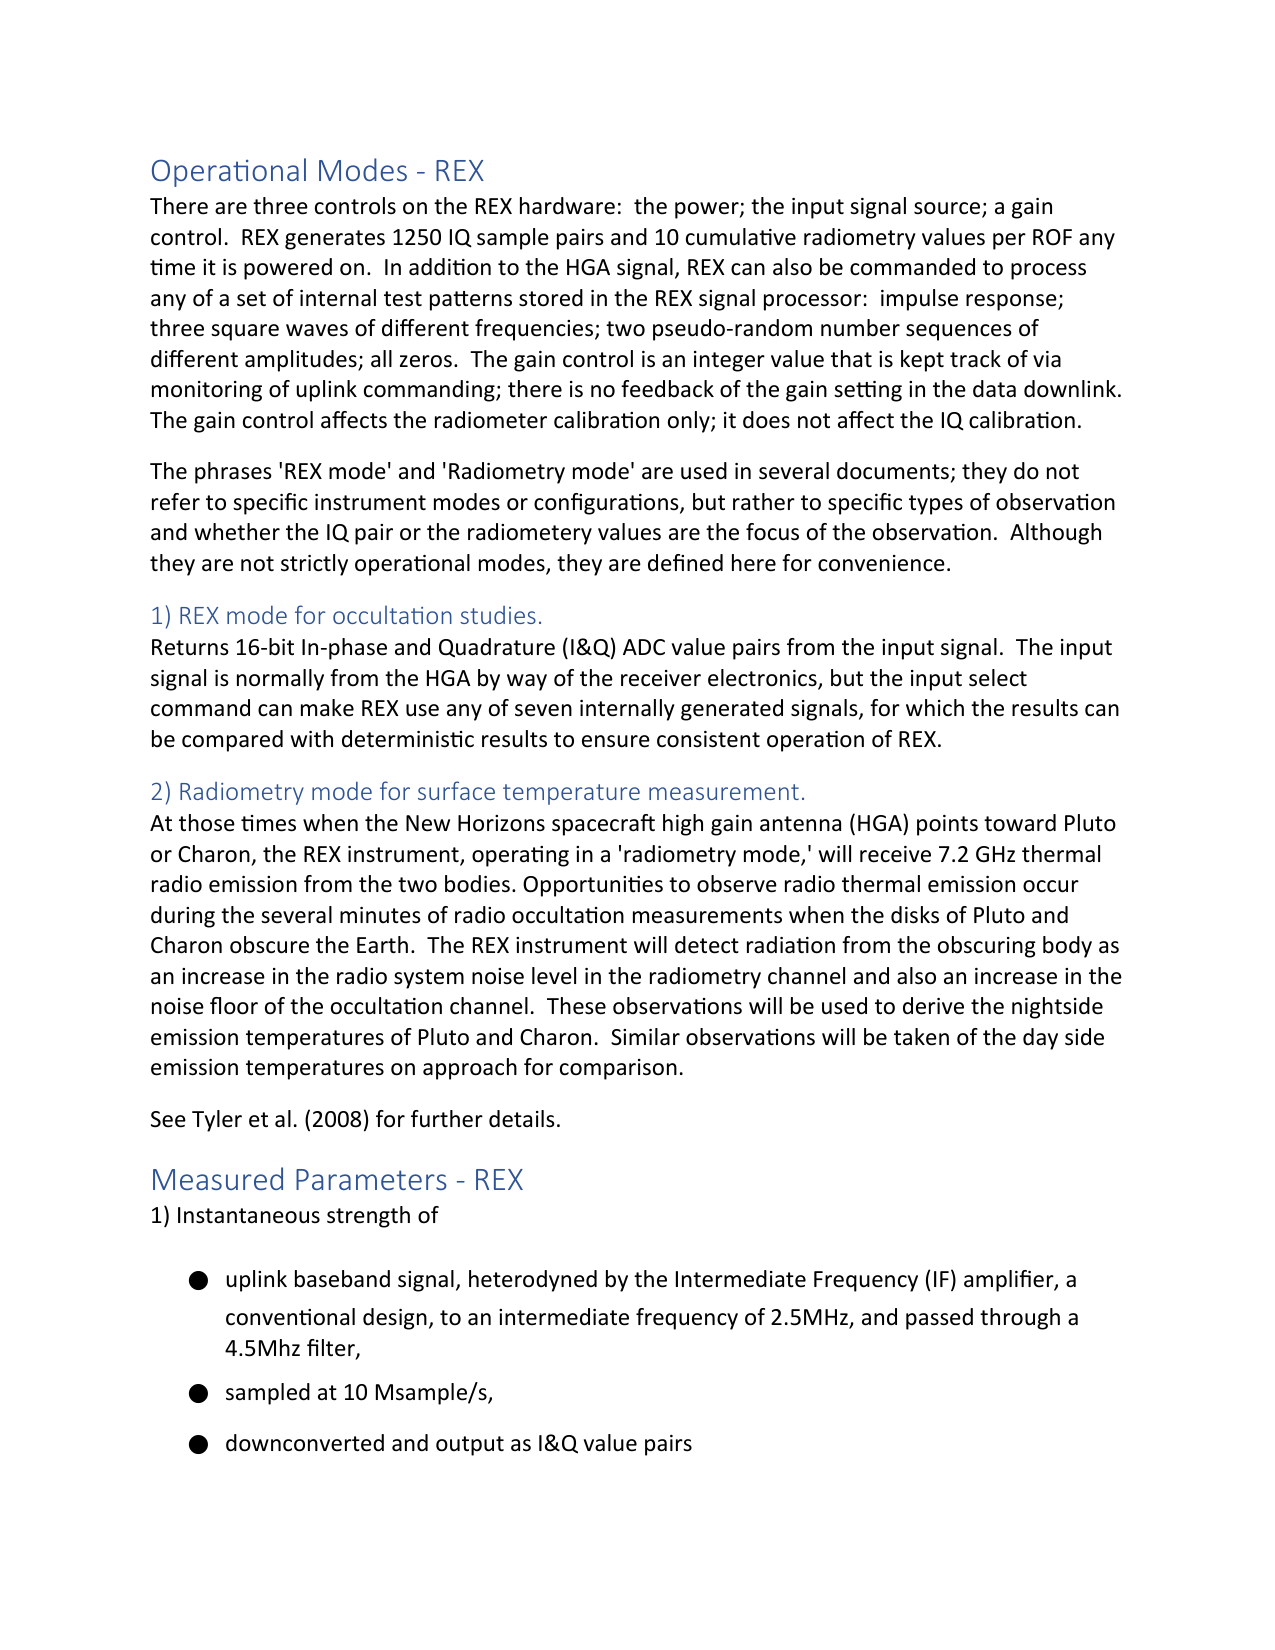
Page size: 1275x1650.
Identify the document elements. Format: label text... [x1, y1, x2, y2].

text Returns 16-bit In-phase and Quadrature (I&Q) ADC value pairs from the input signal. The input signal is normally from the HGA by way of the receiver electronics, but the input select command can make REX use any of seven internally generated signals, for which the results can be compared with deterministic results to ensure consistent operation of REX. [150, 632, 1125, 754]
subtitle Measured Parameters - REX [150, 1159, 1125, 1199]
text The phrases 'REX mode' and 'Radiometry mode' are used in several documents; they do not refer to specific instrument modes or configurations, but rather to specific types of observation and whether the IQ pair or the radiometery values are the focus of the observation. Although they are not strictly operational modes, they are defined here for convenience. [150, 456, 1125, 578]
subtitle 1) REX mode for occultation studies. [150, 599, 1125, 632]
text There are three controls on the REX hardware: the power; the input signal source; a gain control. REX generates 1250 IQ sample pairs and 10 cumulative radiometry values per ROF any time it is powered on. In addition to the HGA signal, REX can also be commanded to process any of a set of internal test patterns stored in the REX signal processor: impulse response; three square waves of different frequencies; two pseudo-random number sequences of different amplitudes; all zeros. The gain control is an integer value that is kept track of via monitoring of uplink commanding; there is no feedback of the gain setting in the data downlink. The gain control affects the radiometer calibration only; it does not affect the IQ calibration. [150, 191, 1125, 435]
text 1) Instantaneous strength of [150, 1199, 1125, 1230]
subtitle Operational Modes - REX [150, 150, 1125, 191]
list sampled at 10 Msample/s, [187, 1363, 1125, 1414]
list downconverted and output as I&Q value pairs [187, 1414, 1125, 1466]
text At those times when the New Horizons spacecraft high gain antenna (HGA) points toward Pluto or Charon, the REX instrument, operating in a 'radiometry mode,' will receive 7.2 GHz thermal radio emission from the two bodies. Opportunities to observe radio thermal emission occur during the several minutes of radio occultation measurements when the disks of Pluto and Charon obscure the Earth. The REX instrument will detect radiation from the obscuring body as an increase in the radio system noise level in the radiometry channel and also an increase in the noise floor of the occultation channel. These observations will be used to derive the nightside emission temperatures of Pluto and Charon. Similar observations will be taken of the day side emission temperatures on approach for comparison. [150, 808, 1125, 1082]
subtitle 2) Radiometry mode for surface temperature measurement. [150, 774, 1125, 808]
list uplink baseband signal, heterodyned by the Intermediate Frequency (IF) amplifier, a conventional design, to an intermediate frequency of 2.5MHz, and passed through a 4.5Mhz filter, [187, 1251, 1125, 1363]
text See Tyler et al. (2008) for further details. [150, 1103, 1125, 1134]
